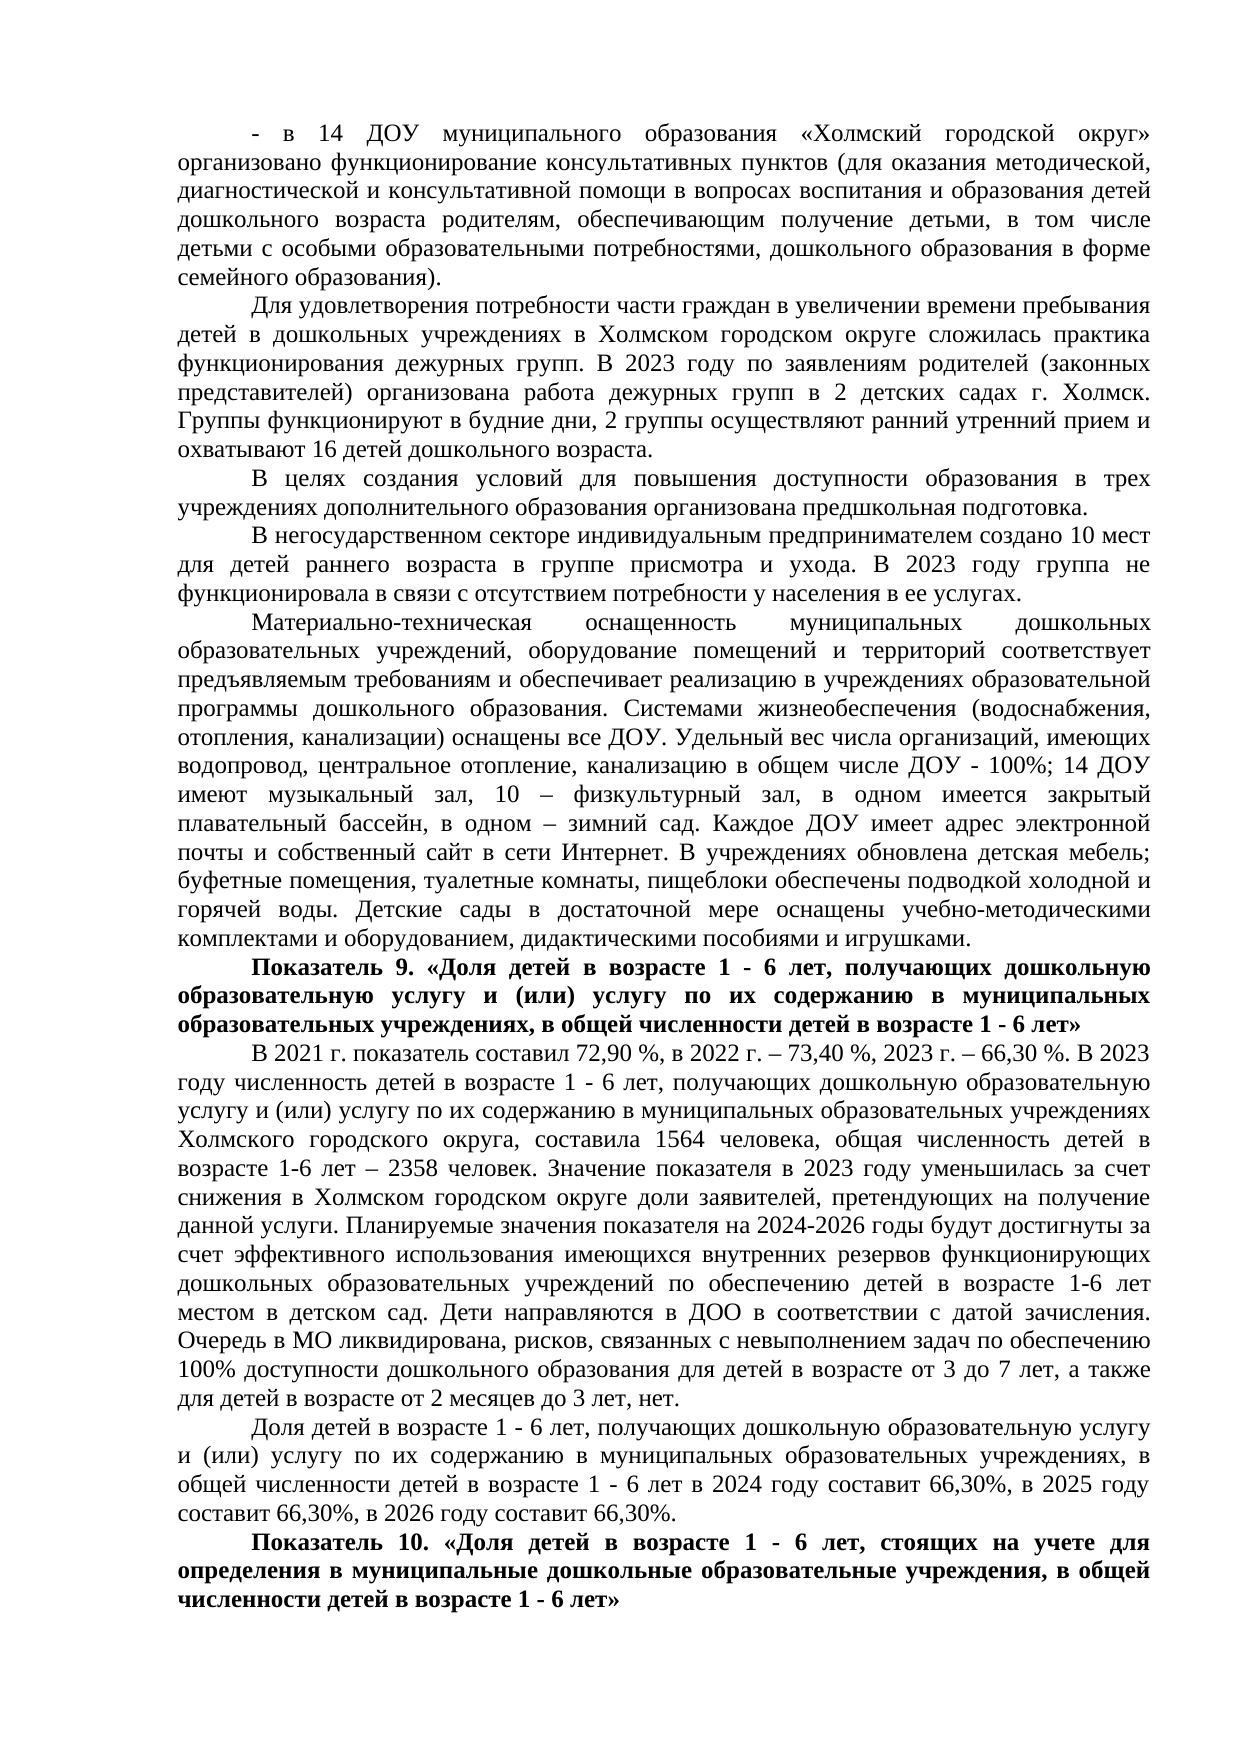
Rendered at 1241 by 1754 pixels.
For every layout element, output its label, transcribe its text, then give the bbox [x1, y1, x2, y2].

text Доля детей в возрасте 1 - 6 лет, получающих дошкольную образовательную услугу и (или) услугу по их содержанию в муниципальных образовательных учреждениях, в общей численности детей в возрасте 1 - 6 лет в 2024 году составит 66,30%, в 2025 году составит 66,30%, в 2026 году составит 66,30%. [177, 1412, 1152, 1527]
text - в 14 ДОУ муниципального образования «Холмский городской округ» организовано функционирование консультативных пунктов (для оказания методической, диагностической и консультативной помощи в вопросах воспитания и образования детей дошкольного возраста родителям, обеспечивающим получение детьми, в том числе детьми с особыми образовательными потребностями, дошкольного образования в форме семейного образования). [177, 118, 1152, 291]
text Показатель 10. «Доля детей в возрасте 1 - 6 лет, стоящих на учете для определения в муниципальные дошкольные образовательные учреждения, в общей численности детей в возрасте 1 - 6 лет» [177, 1527, 1152, 1613]
text Для удовлетворения потребности части граждан в увеличении времени пребывания детей в дошкольных учреждениях в Холмском городском округе сложилась практика функционирования дежурных групп. В 2023 году по заявлениям родителей (законных представителей) организована работа дежурных групп в 2 детских садах г. Холмск. Группы функционируют в будние дни, 2 группы осуществляют ранний утренний прием и охватывают 16 детей дошкольного возраста. [177, 291, 1152, 463]
text В 2021 г. показатель составил 72,90 %, в 2022 г. – 73,40 %, 2023 г. – 66,30 %. В 2023 году численность детей в возрасте 1 - 6 лет, получающих дошкольную образовательную услугу и (или) услугу по их содержанию в муниципальных образовательных учреждениях Холмского городского округа, составила 1564 человека, общая численность детей в возрасте 1-6 лет – 2358 человек. Значение показателя в 2023 году уменьшилась за счет снижения в Холмском городском округе доли заявителей, претендующих на получение данной услуги. Планируемые значения показателя на 2024-2026 годы будут достигнуты за счет эффективного использования имеющихся внутренних резервов функционирующих дошкольных образовательных учреждений по обеспечению детей в возрасте 1-6 лет местом в детском сад. Дети направляются в ДОО в соответствии с датой зачисления. Очередь в МО ликвидирована, рисков, связанных с невыполнением задач по обеспечению 100% доступности дошкольного образования для детей в возрасте от 3 до 7 лет, а также для детей в возрасте от 2 месяцев до 3 лет, нет. [177, 1038, 1152, 1412]
text Материально-техническая оснащенность муниципальных дошкольных образовательных учреждений, оборудование помещений и территорий соответствует предъявляемым требованиям и обеспечивает реализацию в учреждениях образовательной программы дошкольного образования. Системами жизнеобеспечения (водоснабжения, отопления, канализации) оснащены все ДОУ. Удельный вес числа организаций, имеющих водопровод, центральное отопление, канализацию в общем числе ДОУ - 100%; 14 ДОУ имеют музыкальный зал, 10 – физкультурный зал, в одном имеется закрытый плавательный бассейн, в одном – зимний сад. Каждое ДОУ имеет адрес электронной почты и собственный сайт в сети Интернет. В учреждениях обновлена детская мебель; буфетные помещения, туалетные комнаты, пищеблоки обеспечены подводкой холодной и горячей воды. Детские сады в достаточной мере оснащены учебно-методическими комплектами и оборудованием, дидактическими пособиями и игрушками. [177, 607, 1152, 952]
text В целях создания условий для повышения доступности образования в трех учреждениях дополнительного образования организована предшкольная подготовка. [177, 463, 1152, 521]
text В негосударственном секторе индивидуальным предпринимателем создано 10 мест для детей раннего возраста в группе присмотра и ухода. В 2023 году группа не функционировала в связи с отсутствием потребности у населения в ее услугах. [177, 521, 1152, 607]
text Показатель 9. «Доля детей в возрасте 1 - 6 лет, получающих дошкольную образовательную услугу и (или) услугу по их содержанию в муниципальных образовательных учреждениях, в общей численности детей в возрасте 1 - 6 лет» [177, 952, 1152, 1038]
